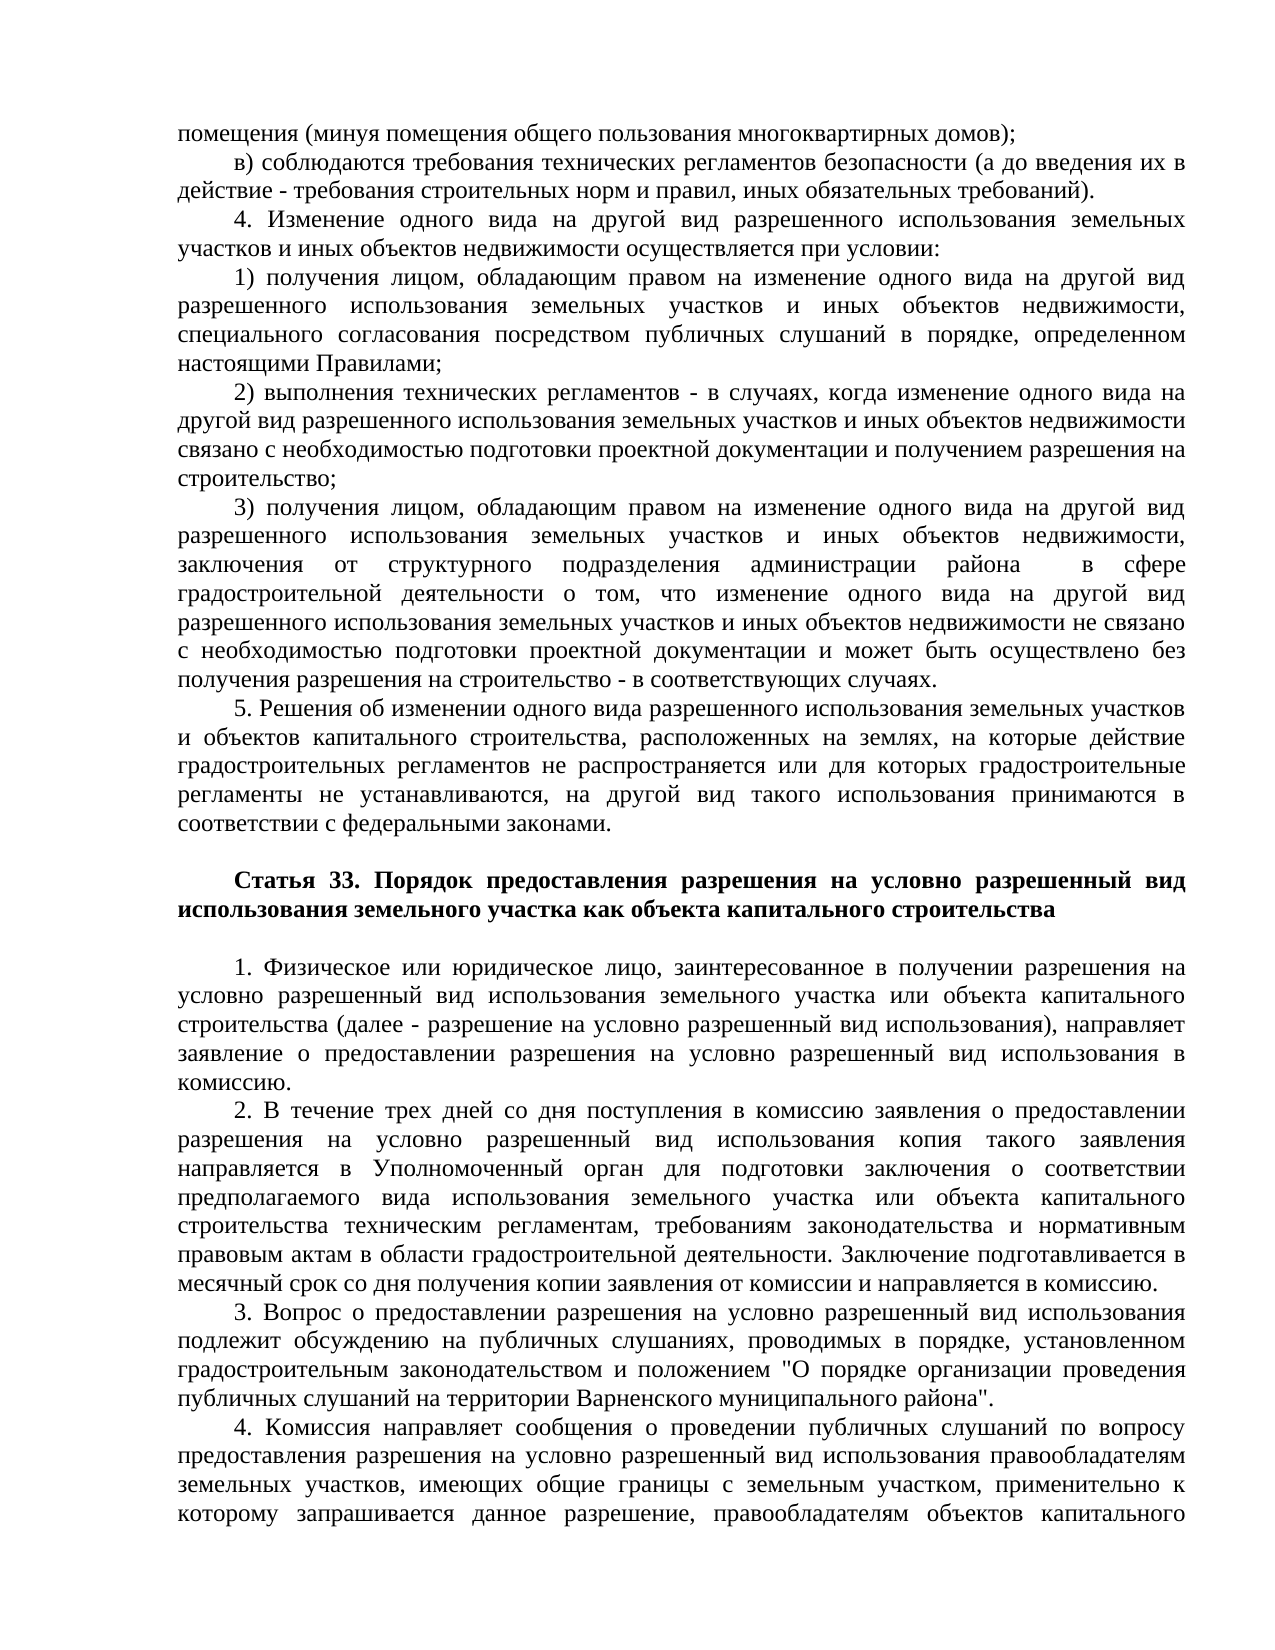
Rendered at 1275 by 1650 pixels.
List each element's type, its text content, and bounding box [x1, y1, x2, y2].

text 1. Физическое или юридическое лицо, заинтересованное в получении разрешения на условно разрешенный вид использования земельного участка или объекта капитального строительства (далее - разрешение на условно разрешенный вид использования), направляет заявление о предоставлении разрешения на условно разрешенный вид использования в комиссию. [177, 952, 1186, 1096]
text 2. В течение трех дней со дня поступления в комиссию заявления о предоставлении разрешения на условно разрешенный вид использования копия такого заявления направляется в Уполномоченный орган для подготовки заключения о соответствии предполагаемого вида использования земельного участка или объекта капитального строительства техническим регламентам, требованиям законодательства и нормативным правовым актам в области градостроительной деятельности. Заключение подготавливается в месячный срок со дня получения копии заявления от комиссии и направляется в комиссию. [177, 1096, 1186, 1297]
text в) соблюдаются требования технических регламентов безопасности (а до введения их в действие - требования строительных норм и правил, иных обязательных требований). [177, 147, 1186, 204]
text 5. Решения об изменении одного вида разрешенного использования земельных участков и объектов капитального строительства, расположенных на землях, на которые действие градостроительных регламентов не распространяется или для которых градостроительные регламенты не устанавливаются, на другой вид такого использования принимаются в соответствии с федеральными законами. [177, 693, 1186, 837]
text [177, 1412, 1186, 1527]
text 2) выполнения технических регламентов - в случаях, когда изменение одного вида на другой вид разрешенного использования земельных участков и иных объектов недвижимости связано с необходимостью подготовки проектной документации и получением разрешения на строительство; [177, 377, 1186, 492]
text Статья 33. Порядок предоставления разрешения на условно разрешенный вид использования земельного участка как объекта капитального строительства [177, 866, 1186, 923]
text 4. Изменение одного вида на другой вид разрешенного использования земельных участков и иных объектов недвижимости осуществляется при условии: [177, 204, 1186, 262]
text 1) получения лицом, обладающим правом на изменение одного вида на другой вид разрешенного использования земельных участков и иных объектов недвижимости, специального согласования посредством публичных слушаний в порядке, определенном настоящими Правилами; [177, 262, 1186, 377]
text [177, 118, 1186, 147]
text 3) получения лицом, обладающим правом на изменение одного вида на другой вид разрешенного использования земельных участков и иных объектов недвижимости, заключения от структурного подразделения администрации района в сфере градостроительной деятельности о том, что изменение одного вида на другой вид разрешенного использования земельных участков и иных объектов недвижимости не связано с необходимостью подготовки проектной документации и может быть осуществлено без получения разрешения на строительство - в соответствующих случаях. [177, 492, 1186, 693]
text 3. Вопрос о предоставлении разрешения на условно разрешенный вид использования подлежит обсуждению на публичных слушаниях, проводимых в порядке, установленном градостроительным законодательством и положением "О порядке организации проведения публичных слушаний на территории Варненского муниципального района". [177, 1297, 1186, 1412]
